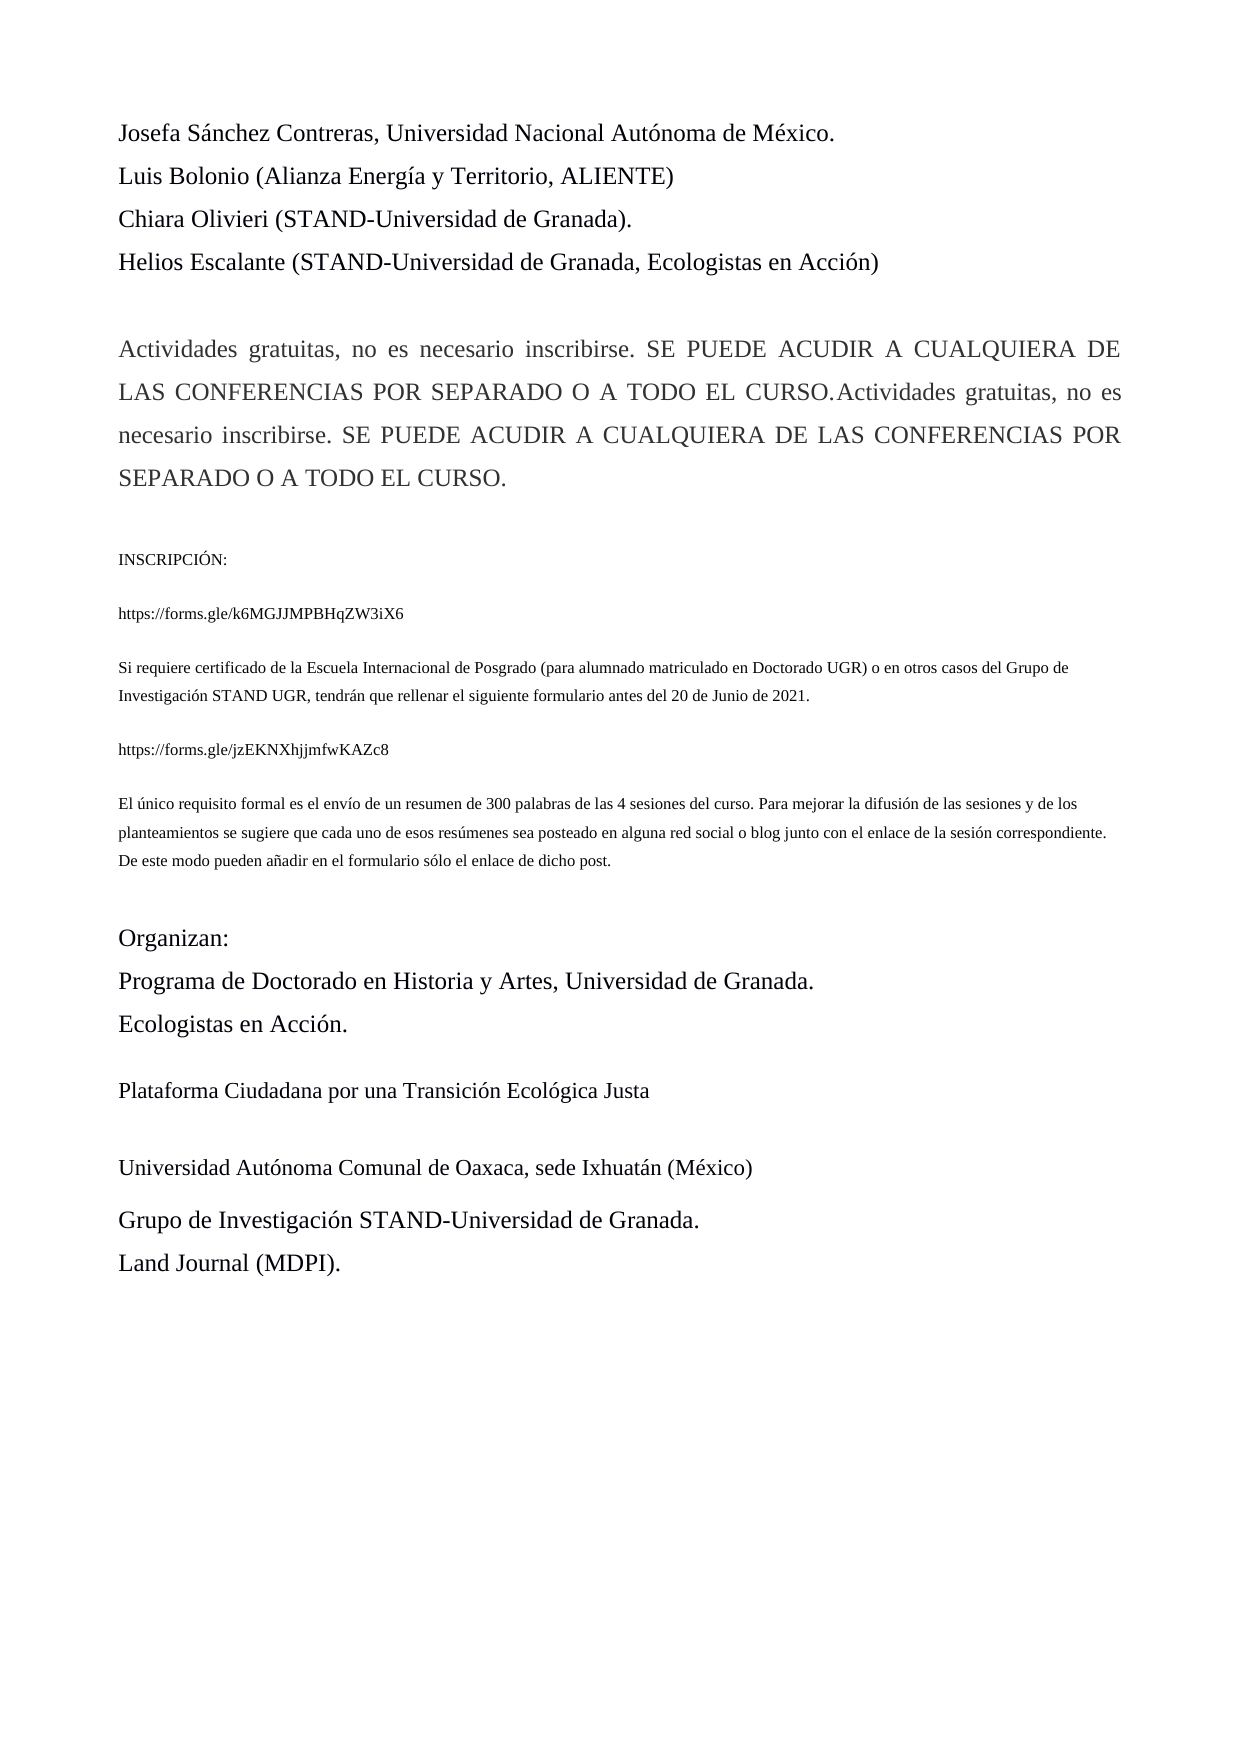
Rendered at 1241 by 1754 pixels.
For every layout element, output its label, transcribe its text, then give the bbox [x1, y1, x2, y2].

text Chiara Olivieri (STAND-Universidad de Granada). [118, 204, 1122, 233]
text Organizan: [118, 923, 1122, 952]
text Land Journal (MDPI). [118, 1248, 1122, 1277]
text Programa de Doctorado en Historia y Artes, Universidad de Granada. [118, 966, 1122, 995]
text Josefa Sánchez Contreras, Universidad Nacional Autónoma de México. [118, 118, 1122, 147]
text Grupo de Investigación STAND-Universidad de Granada. [118, 1205, 1122, 1234]
text Universidad Autónoma Comunal de Oaxaca, sede Ixhuatán (México) [118, 1154, 1122, 1180]
text Si requiere certificado de la Escuela Internacional de Posgrado (para alumnado matriculado en Doctorado UGR) o en otros casos del Grupo de Investigación STAND UGR, tendrán que rellenar el siguiente formulario antes del 20 de Junio de 2021. [118, 657, 1122, 705]
text https://forms.gle/jzEKNXhjjmfwKAZc8 [118, 740, 1122, 759]
text Actividades gratuitas, no es necesario inscribirse. SE PUEDE ACUDIR A CUALQUIERA DE LAS CONFERENCIAS POR SEPARADO O A TODO EL CURSO.Actividades gratuitas, no es necesario inscribirse. SE PUEDE ACUDIR A CUALQUIERA DE LAS CONFERENCIAS POR SEPARADO O A TODO EL CURSO. [118, 334, 1122, 492]
text Plataforma Ciudadana por una Transición Ecológica Justa [118, 1077, 1122, 1104]
text El único requisito formal es el envío de un resumen de 300 palabras de las 4 sesiones del curso. Para mejorar la difusión de las sesiones y de los planteamientos se sugiere que cada uno de esos resúmenes sea posteado en alguna red social o blog junto con el enlace de la sesión correspondiente. De este modo pueden añadir en el formulario sólo el enlace de dicho post. [118, 794, 1122, 870]
text Luis Bolonio (Alianza Energía y Territorio, ALIENTE) [118, 161, 1122, 190]
text https://forms.gle/k6MGJJMPBHqZW3iX6 [118, 604, 1122, 623]
text Helios Escalante (STAND-Universidad de Granada, Ecologistas en Acción) [118, 247, 1122, 276]
text INSCRIPCIÓN: [118, 550, 1122, 569]
text Ecologistas en Acción. [118, 1009, 1122, 1038]
